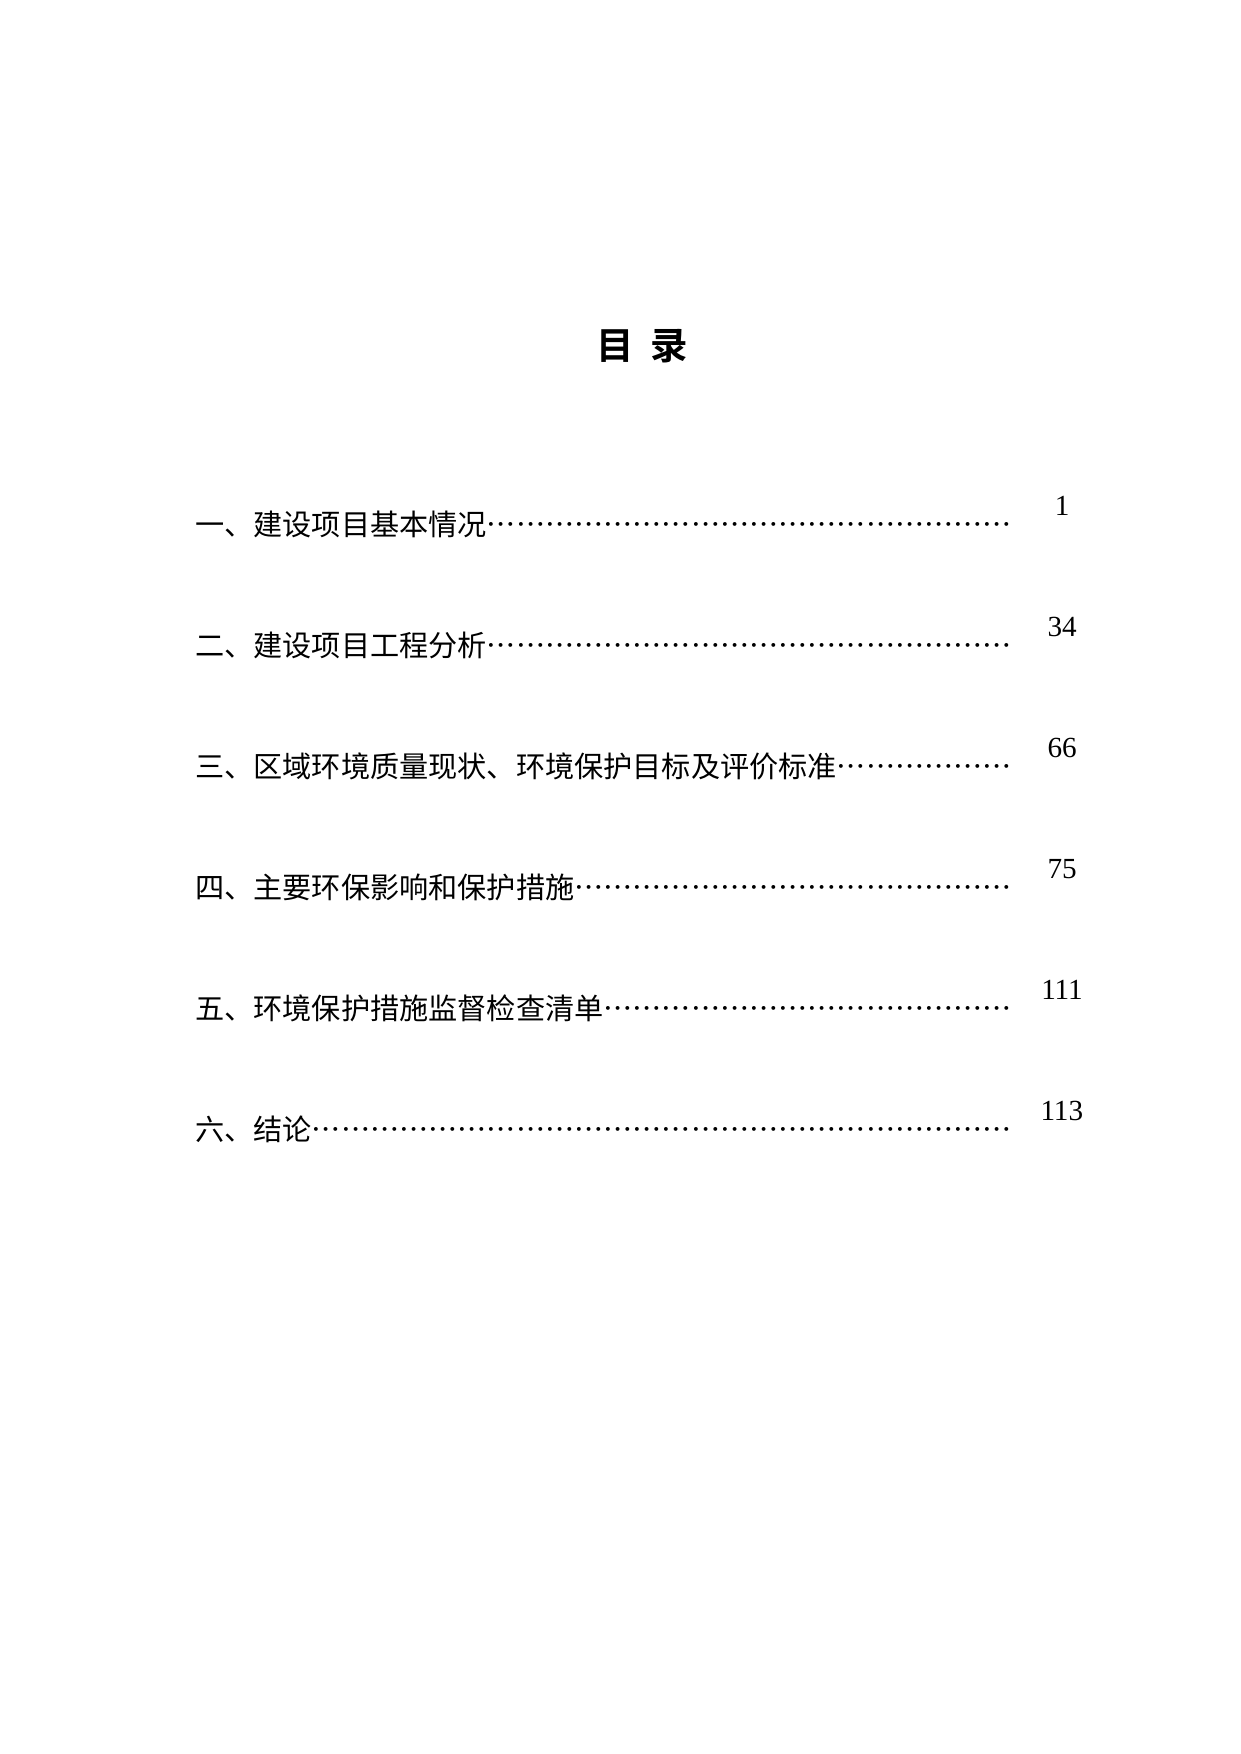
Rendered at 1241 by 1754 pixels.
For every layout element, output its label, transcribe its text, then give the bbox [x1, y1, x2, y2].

table_cell 五、环境保护措施监督检查清单…………………………………… [184, 972, 1024, 1093]
table_cell 四、主要环保影响和保护措施……………………………………… [184, 851, 1024, 972]
table_header 一、建设项目基本情况……………………………………………… [184, 488, 1024, 608]
table_cell 75 [1024, 851, 1099, 972]
table_cell 三、区域环境质量现状、环境保护目标及评价标准……………… [184, 730, 1024, 851]
table_cell 111 [1024, 972, 1099, 1093]
table_cell 34 [1024, 609, 1099, 729]
text 目 录 [177, 308, 1106, 379]
table_cell 六、结论……………………………………………………………… [184, 1093, 1024, 1214]
table_cell 66 [1024, 730, 1099, 851]
table_header 1 [1024, 488, 1099, 608]
table_cell 二、建设项目工程分析……………………………………………… [184, 609, 1024, 729]
table_cell 113 [1024, 1093, 1099, 1214]
